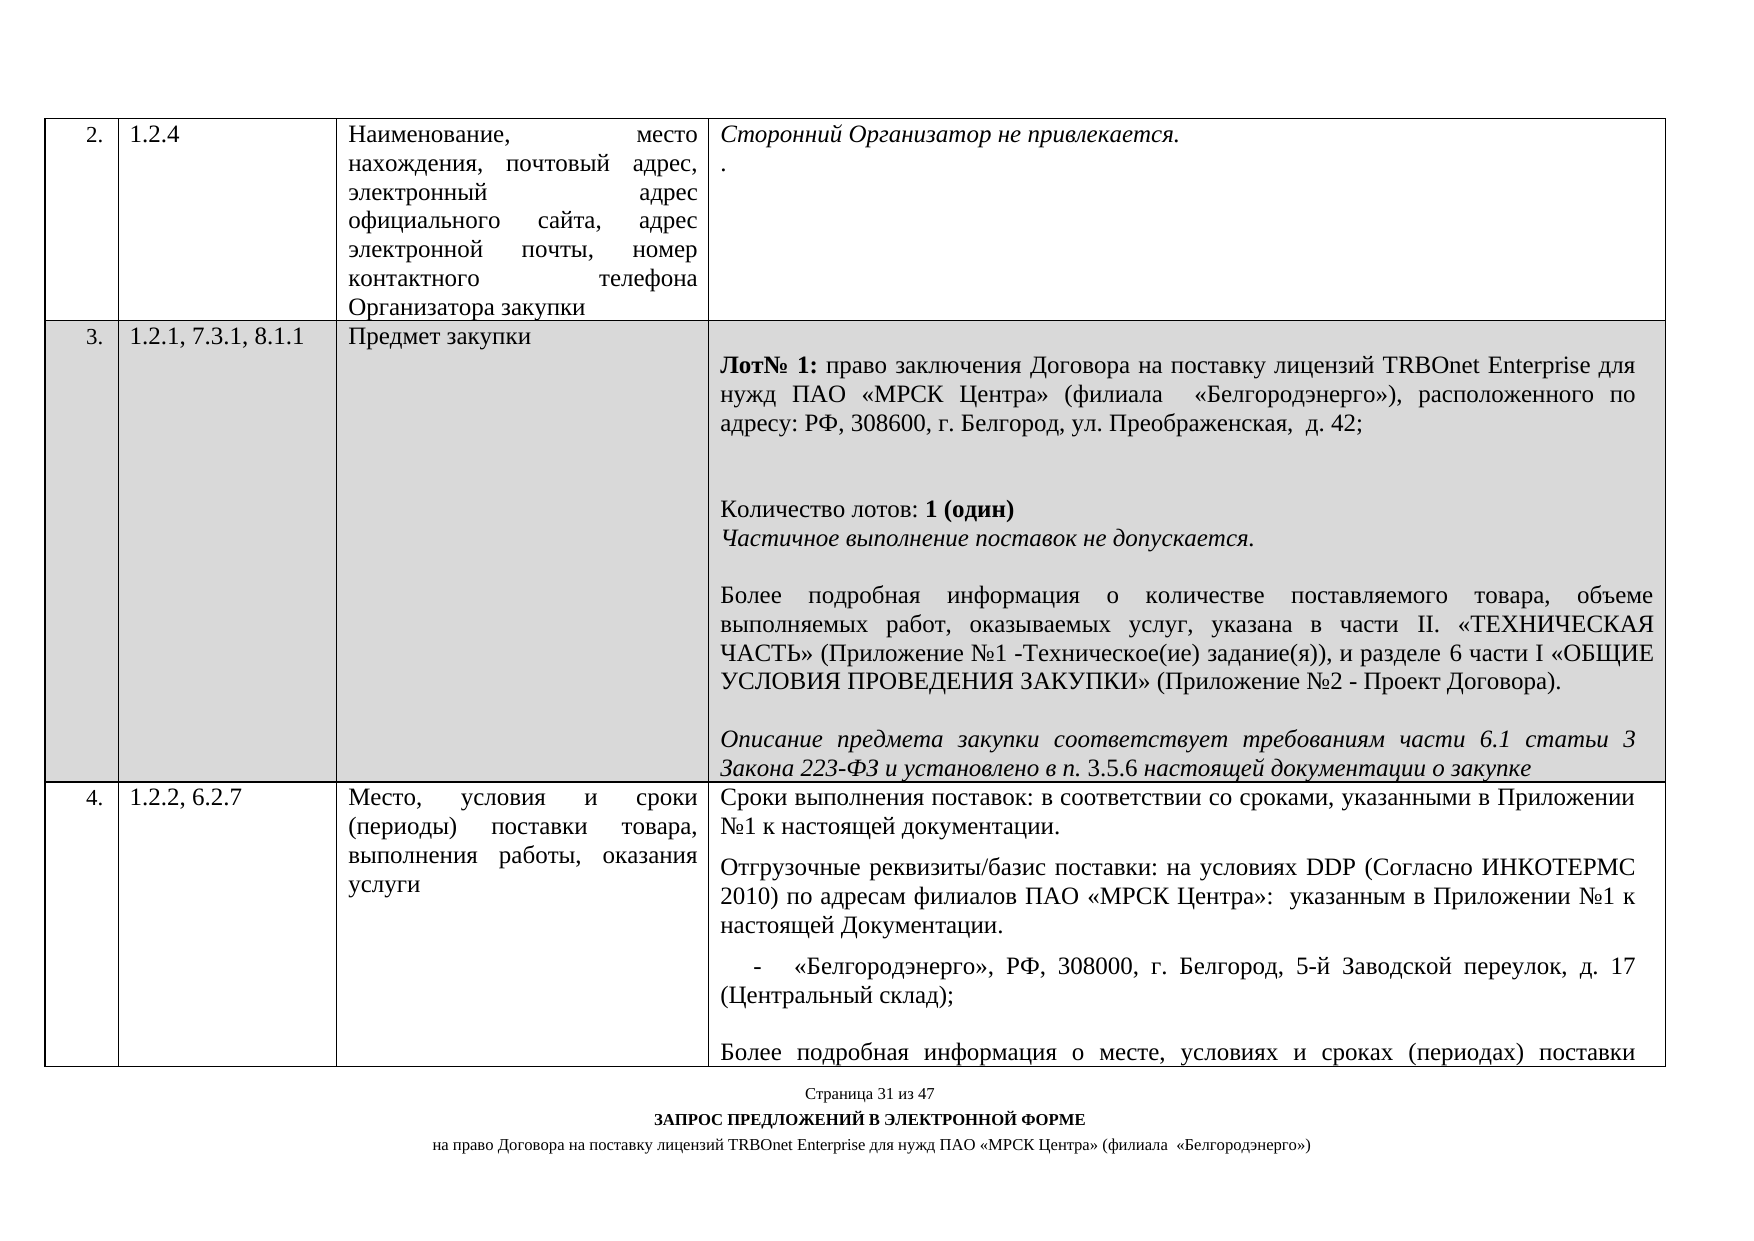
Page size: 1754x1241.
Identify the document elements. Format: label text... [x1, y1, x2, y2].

table_cell 1.2.4 [119, 119, 336, 320]
table_cell [46, 783, 118, 1066]
table_cell Предмет закупки [337, 321, 708, 781]
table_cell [337, 783, 708, 1066]
table_cell Лот№ 1: право заключения Договора на поставку лицензий TRBOnet Enterprise для нужд ПАО «МРСК Центра» (филиала «Белгородэнерго»), расположенного по адресу: РФ, 308600, г. Белгород, ул. Преображенская, д. 42; Количество лотов: 1 (один) Частичное выполнение поставок не допускается. Более подробная информация о количестве поставляемого товара, объеме выполняемых работ, оказываемых услуг, указана в части II. «ТЕХНИЧЕСКАЯ ЧАСТЬ» (Приложение №1 -Техническое(ие) задание(я)), и разделе 6 части I «ОБЩИЕ УСЛОВИЯ ПРОВЕДЕНИЯ ЗАКУПКИ» (Приложение №2 - Проект Договора). Описание предмета закупки соответствует требованиям части 6.1 статьи 3 Закона 223-ФЗ и установлено в п. 3.5.6 настоящей документации о закупке [709, 321, 1665, 781]
table_cell Сторонний Организатор не привлекается. . [709, 119, 1665, 320]
table_cell Наименование, место нахождения, почтовый адрес, электронный адрес официального сайта, адрес электронной почты, номер контактного телефона Организатора закупки [337, 119, 708, 320]
table_cell [46, 321, 118, 781]
table_cell 1.2.1, 7.3.1, 8.1.1 [119, 321, 336, 781]
table_cell 1.2.2, 6.2.7 [119, 783, 336, 1066]
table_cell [709, 783, 1665, 1066]
table_cell [46, 119, 118, 320]
